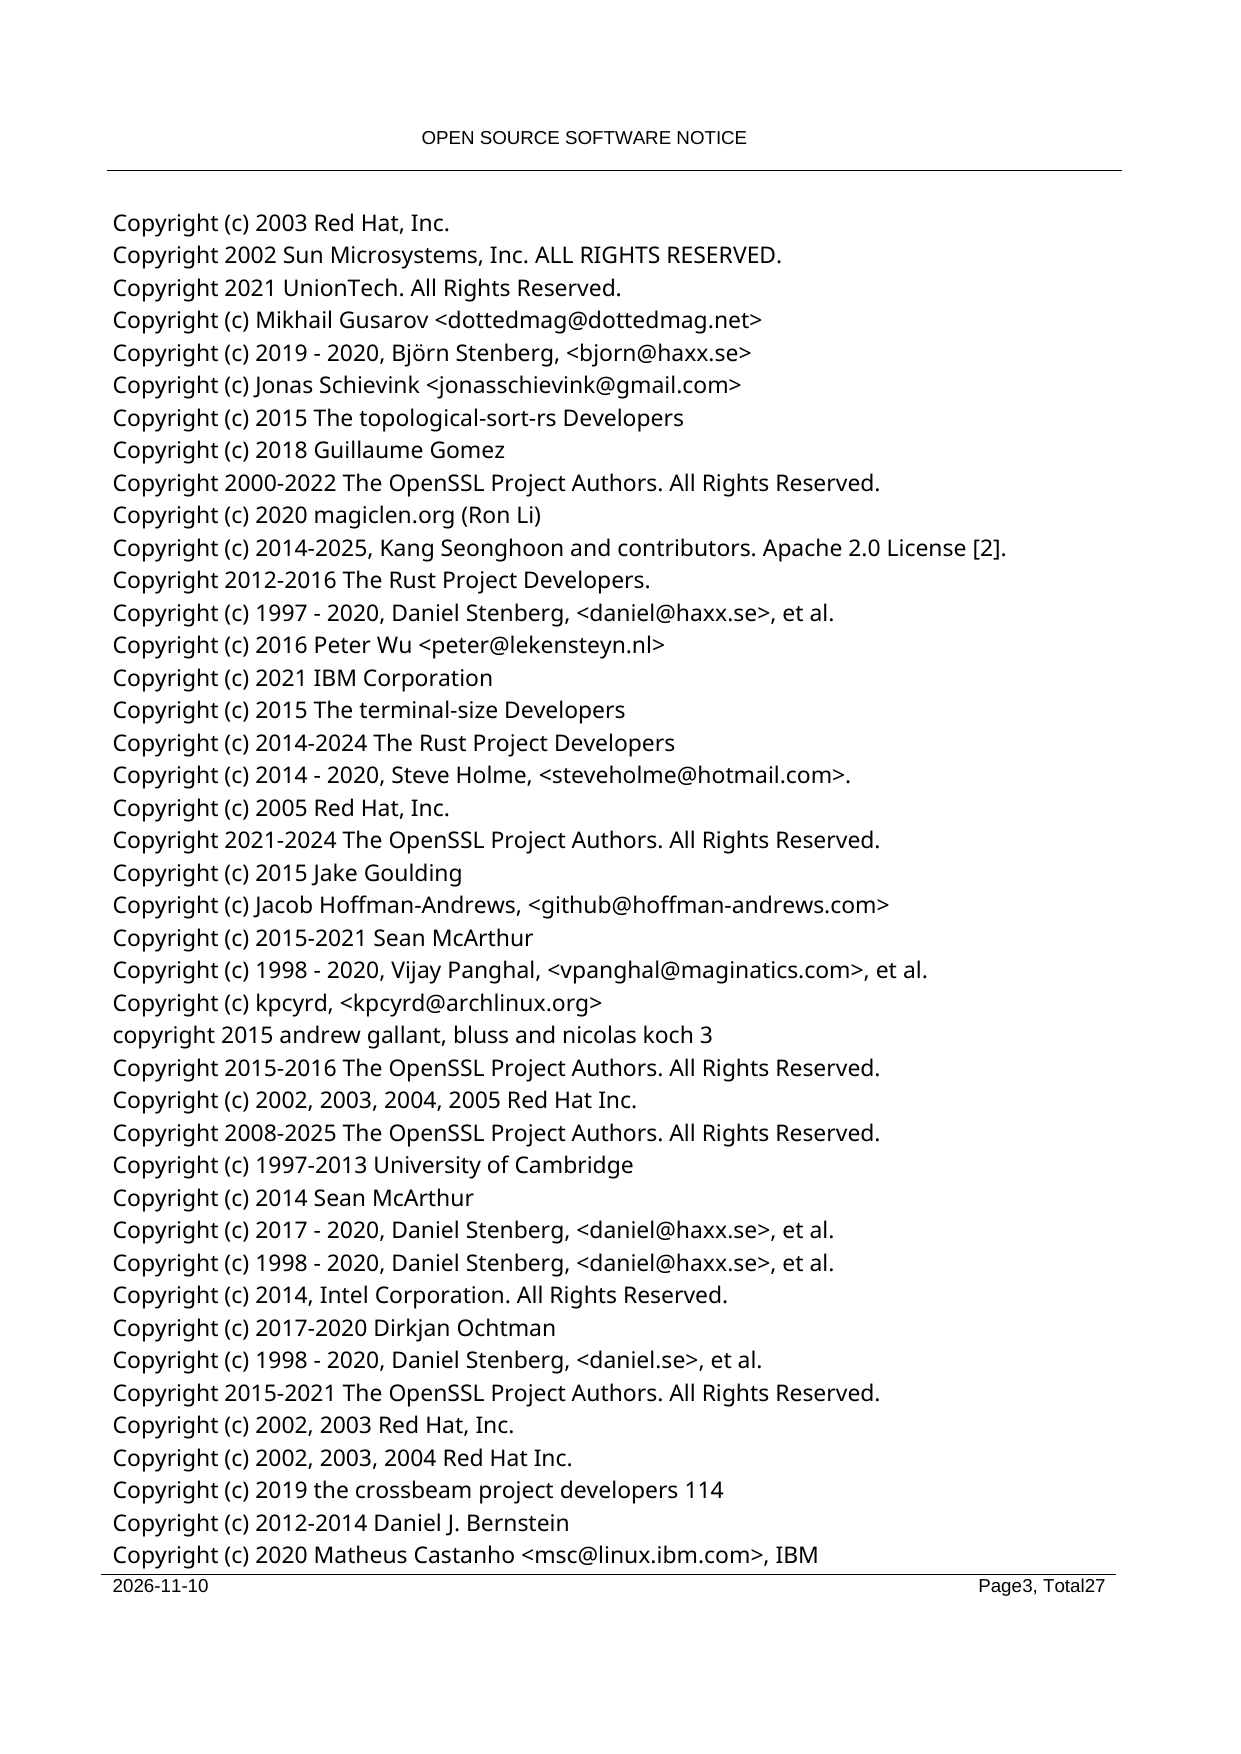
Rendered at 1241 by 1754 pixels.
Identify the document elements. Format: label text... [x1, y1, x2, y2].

text Copyright (c) 2020 Matheus Castanho <msc@linux.ibm.com>, IBM [112, 1539, 1128, 1571]
text Copyright (c) 2016 Peter Wu <peter@lekensteyn.nl> [112, 629, 1128, 661]
text Copyright (c) Jonas Schievink <jonasschievink@gmail.com> [112, 369, 1128, 401]
text Copyright (c) 2021 IBM Corporation [112, 661, 1128, 694]
text Copyright 2000-2022 The OpenSSL Project Authors. All Rights Reserved. [112, 466, 1128, 499]
text Copyright (c) 1998 - 2020, Daniel Stenberg, <daniel@haxx.se>, et al. [112, 1246, 1128, 1279]
text Copyright 2002 Sun Microsystems, Inc. ALL RIGHTS RESERVED. [112, 239, 1128, 271]
text Copyright 2021 UnionTech. All Rights Reserved. [112, 271, 1128, 304]
text Copyright (c) 2018 Guillaume Gomez [112, 434, 1128, 466]
text Copyright 2015-2016 The OpenSSL Project Authors. All Rights Reserved. [112, 1051, 1128, 1084]
text Copyright (c) 2015 The terminal-size Developers [112, 694, 1128, 726]
text Copyright (c) 2002, 2003 Red Hat, Inc. [112, 1409, 1128, 1441]
text Copyright 2015-2021 The OpenSSL Project Authors. All Rights Reserved. [112, 1376, 1128, 1409]
text Copyright (c) 2005 Red Hat, Inc. [112, 791, 1128, 824]
text Copyright (c) 2002, 2003, 2004, 2005 Red Hat Inc. [112, 1084, 1128, 1116]
text Copyright (c) 2003 Red Hat, Inc. [112, 206, 1128, 239]
text Copyright (c) 2014 - 2020, Steve Holme, <steveholme@hotmail.com>. [112, 759, 1128, 791]
text Copyright (c) 2012-2014 Daniel J. Bernstein [112, 1506, 1128, 1539]
text Copyright 2008-2025 The OpenSSL Project Authors. All Rights Reserved. [112, 1116, 1128, 1149]
text Copyright (c) 2017 - 2020, Daniel Stenberg, <daniel@haxx.se>, et al. [112, 1214, 1128, 1246]
text copyright 2015 andrew gallant, bluss and nicolas koch 3 [112, 1019, 1128, 1051]
text Copyright (c) Jacob Hoffman-Andrews, <github@hoffman-andrews.com> [112, 889, 1128, 921]
text Copyright (c) 2019 - 2020, Björn Stenberg, <bjorn@haxx.se> [112, 336, 1128, 369]
text Copyright (c) 2014 Sean McArthur [112, 1181, 1128, 1214]
text Copyright (c) 2014, Intel Corporation. All Rights Reserved. [112, 1279, 1128, 1311]
text Copyright (c) 2019 the crossbeam project developers 114 [112, 1474, 1128, 1506]
text Copyright (c) 2014-2025, Kang Seonghoon and contributors. Apache 2.0 License [2]. [112, 531, 1128, 564]
text Copyright (c) 1997 - 2020, Daniel Stenberg, <daniel@haxx.se>, et al. [112, 596, 1128, 629]
text Copyright (c) 2017-2020 Dirkjan Ochtman [112, 1311, 1128, 1344]
text Copyright 2012-2016 The Rust Project Developers. [112, 564, 1128, 596]
text Copyright (c) 2015 The topological-sort-rs Developers [112, 401, 1128, 434]
text Copyright (c) 1998 - 2020, Daniel Stenberg, <daniel.se>, et al. [112, 1344, 1128, 1376]
text Copyright 2021-2024 The OpenSSL Project Authors. All Rights Reserved. [112, 824, 1128, 856]
text Copyright (c) 1998 - 2020, Vijay Panghal, <vpanghal@maginatics.com>, et al. [112, 954, 1128, 986]
text Copyright (c) kpcyrd, <kpcyrd@archlinux.org> [112, 986, 1128, 1019]
text Copyright (c) 2015 Jake Goulding [112, 856, 1128, 889]
text Copyright (c) 2002, 2003, 2004 Red Hat Inc. [112, 1441, 1128, 1474]
text Copyright (c) Mikhail Gusarov <dottedmag@dottedmag.net> [112, 304, 1128, 336]
text Copyright (c) 2014-2024 The Rust Project Developers [112, 726, 1128, 759]
text Copyright (c) 2020 magiclen.org (Ron Li) [112, 499, 1128, 531]
text Copyright (c) 2015-2021 Sean McArthur [112, 921, 1128, 954]
text Copyright (c) 1997-2013 University of Cambridge [112, 1149, 1128, 1181]
